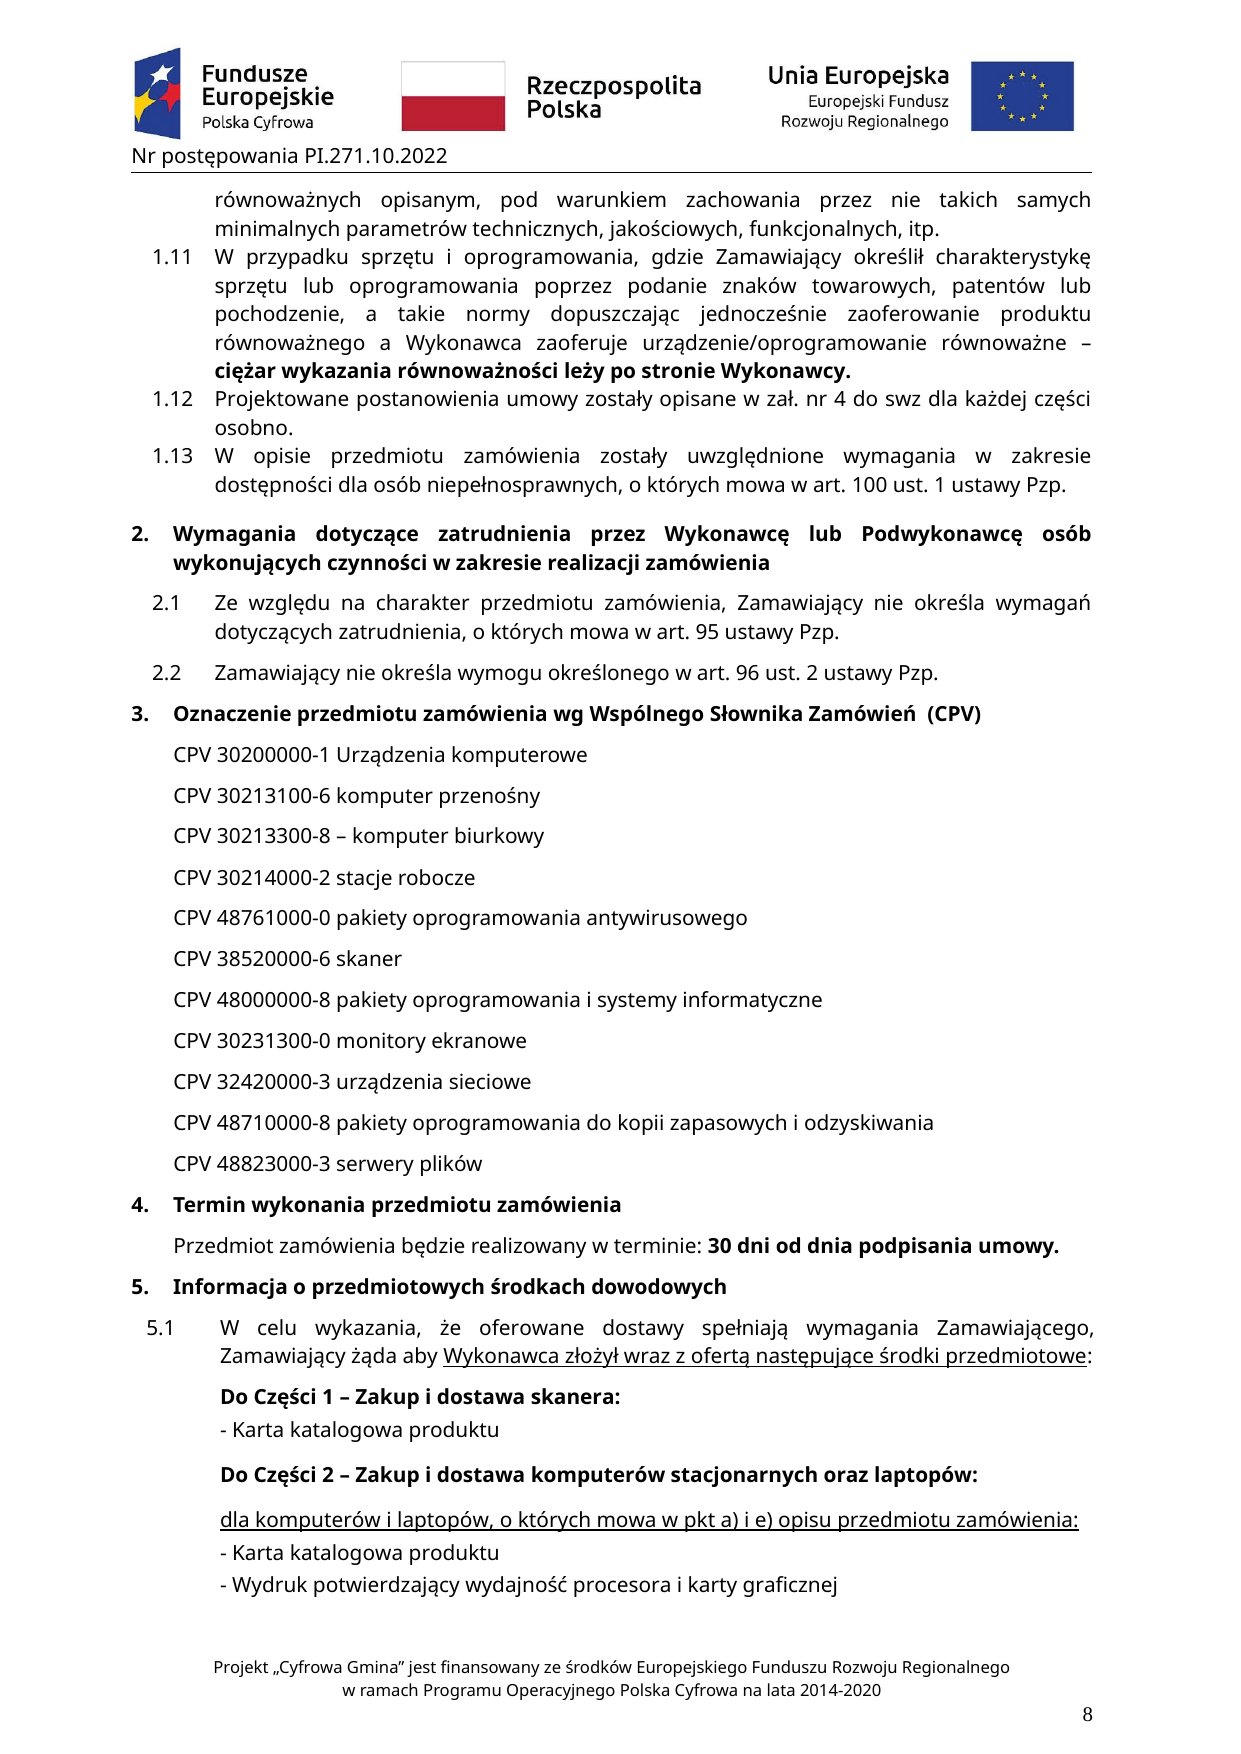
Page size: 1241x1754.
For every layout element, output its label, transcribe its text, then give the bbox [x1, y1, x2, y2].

list - Karta katalogowa produktu [220, 1415, 1092, 1443]
list - Wydruk potwierdzający wydajność procesora i karty graficznej [220, 1570, 1092, 1599]
text CPV 30231300-0 monitory ekranowe [131, 1026, 1092, 1055]
subtitle Termin wykonania przedmiotu zamówienia [131, 1190, 1092, 1218]
text CPV 30214000-2 stacje robocze [131, 863, 1092, 891]
subtitle Wymagania dotyczące zatrudnienia przez Wykonawcę lub Podwykonawcę osób wykonujących czynności w zakresie realizacji zamówienia [131, 519, 1092, 576]
list - Karta katalogowa produktu [220, 1538, 1092, 1566]
text CPV 32420000-3 urządzenia sieciowe [131, 1067, 1092, 1096]
list W przypadku sprzętu i oprogramowania, gdzie Zamawiający określił charakterystykę sprzętu lub oprogramowania poprzez podanie znaków towarowych, patentów lub pochodzenie, a takie normy dopuszczając jednocześnie zaoferowanie produktu równoważnego a Wykonawca zaoferuje urządzenie/oprogramowanie równoważne – ciężar wykazania równoważności leży po stronie Wykonawcy. [152, 242, 1092, 384]
text CPV 48000000-8 pakiety oprogramowania i systemy informatyczne [131, 985, 1092, 1014]
text CPV 48761000-0 pakiety oprogramowania antywirusowego [131, 903, 1092, 932]
text Przedmiot zamówienia będzie realizowany w terminie: 30 dni od dnia podpisania umowy. [173, 1231, 1092, 1259]
list Projektowane postanowienia umowy zostały opisane w zał. nr 4 do swz dla każdej części osobno. [152, 384, 1092, 441]
text CPV 30200000-1 Urządzenia komputerowe [131, 740, 1092, 768]
list W celu wykazania, że oferowane dostawy spełniają wymagania Zamawiającego, Zamawiający żąda aby Wykonawca złożył wraz z ofertą następujące środki przedmiotowe: [146, 1313, 1096, 1370]
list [152, 186, 1092, 242]
list Do Części 1 – Zakup i dostawa skanera: [220, 1382, 1092, 1411]
subtitle Informacja o przedmiotowych środkach dowodowych [131, 1272, 1092, 1300]
list Zamawiający nie określa wymogu określonego w art. 96 ust. 2 ustawy Pzp. [152, 658, 1092, 686]
text CPV 30213100-6 komputer przenośny [131, 781, 1092, 809]
subtitle Oznaczenie przedmiotu zamówienia wg Wspólnego Słownika Zamówień (CPV) [131, 699, 1092, 727]
text CPV 48710000-8 pakiety oprogramowania do kopii zapasowych i odzyskiwania [131, 1108, 1092, 1137]
list dla komputerów i laptopów, o których mowa w pkt a) i e) opisu przedmiotu zamówienia: [220, 1505, 1092, 1533]
list Do Części 2 – Zakup i dostawa komputerów stacjonarnych oraz laptopów: [220, 1460, 1092, 1488]
text CPV 38520000-6 skaner [131, 944, 1092, 973]
text CPV 48823000-3 serwery plików [131, 1149, 1092, 1178]
list Ze względu na charakter przedmiotu zamówienia, Zamawiający nie określa wymagań dotyczących zatrudnienia, o których mowa w art. 95 ustawy Pzp. [152, 588, 1092, 645]
list W opisie przedmiotu zamówienia zostały uwzględnione wymagania w zakresie dostępności dla osób niepełnosprawnych, o których mowa w art. 100 ust. 1 ustawy Pzp. [152, 441, 1092, 498]
text CPV 30213300-8 – komputer biurkowy [131, 822, 1092, 850]
